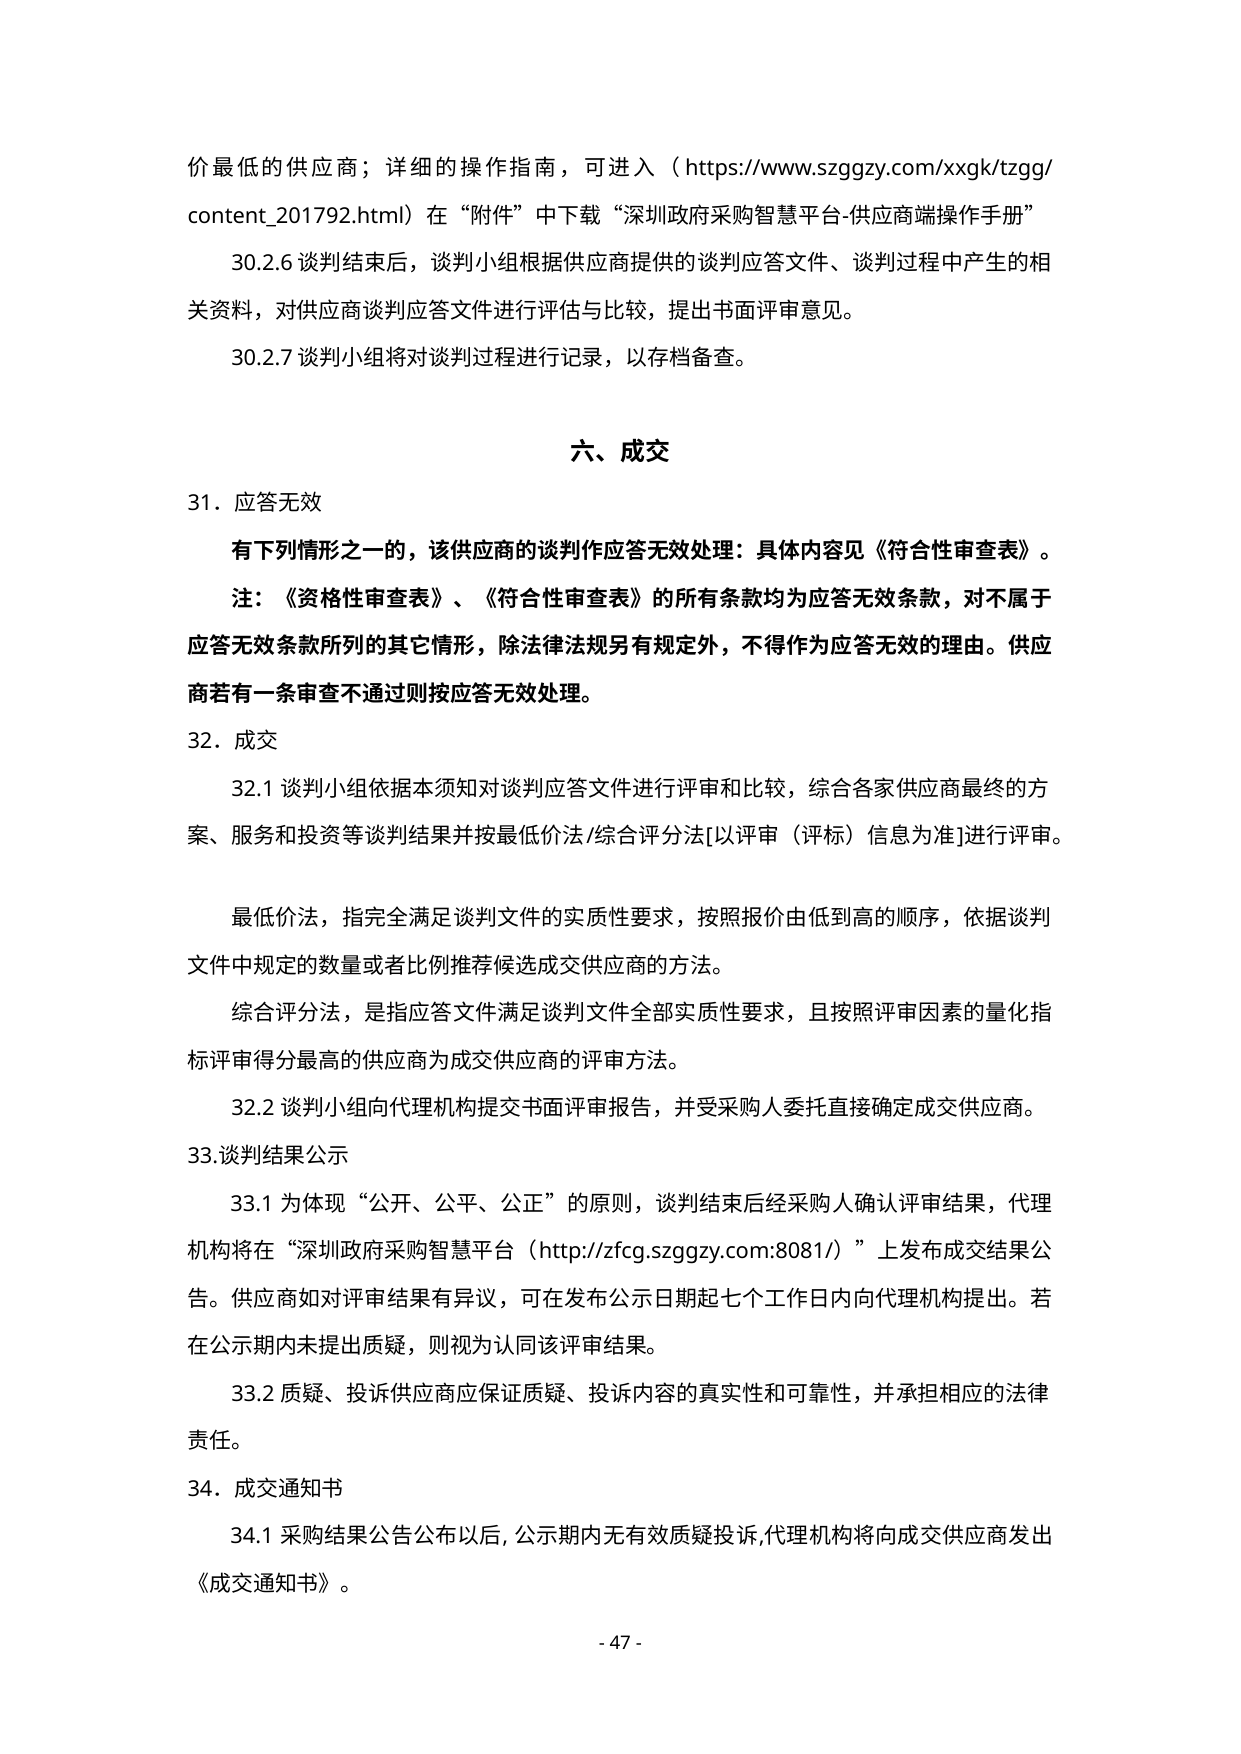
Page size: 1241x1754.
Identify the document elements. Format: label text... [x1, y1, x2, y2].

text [187, 150, 1053, 229]
text 注：《资格性审查表》、《符合性审查表》的所有条款均为应答无效条款，对不属于应答无效条款所列的其它情形，除法律法规另有规定外，不得作为应答无效的理由。供应商若有一条审查不通过则按应答无效处理。 [187, 581, 1053, 707]
text 34.1 采购结果公告公布以后, 公示期内无有效质疑投诉,代理机构将向成交供应商发出《成交通知书》。 [187, 1518, 1053, 1598]
text 32.2 谈判小组向代理机构提交书面评审报告，并受采购人委托直接确定成交供应商。 [187, 1090, 1053, 1122]
text 31．应答无效 [187, 485, 1053, 517]
text 30.2.6谈判结束后，谈判小组根据供应商提供的谈判应答文件、谈判过程中产生的相关资料，对供应商谈判应答文件进行评估与比较，提出书面评审意见。 [187, 245, 1053, 324]
text 有下列情形之一的，该供应商的谈判作应答无效处理：具体内容见《符合性审查表》。 [187, 533, 1053, 565]
text 30.2.7谈判小组将对谈判过程进行记录，以存档备查。 [187, 340, 1053, 372]
text 综合评分法，是指应答文件满足谈判文件全部实质性要求，且按照评审因素的量化指标评审得分最高的供应商为成交供应商的评审方法。 [187, 995, 1053, 1074]
text 33.1 为体现“公开、公平、公正”的原则，谈判结束后经采购人确认评审结果，代理机构将在“深圳政府采购智慧平台（http://zfcg.szggzy.com:8081/）”上发布成交结果公告。供应商如对评审结果有异议，可在发布公示日期起七个工作日内向代理机构提出。若在公示期内未提出质疑，则视为认同该评审结果。 [187, 1186, 1053, 1360]
text 34．成交通知书 [187, 1471, 1053, 1503]
text 33.谈判结果公示 [187, 1138, 1053, 1170]
text 32.1 谈判小组依据本须知对谈判应答文件进行评审和比较，综合各家供应商最终的方案、服务和投资等谈判结果并按最低价法/综合评分法[以评审（评标）信息为准]进行评审。 [187, 771, 1053, 888]
text 六、成交 [187, 431, 1053, 467]
text 32．成交 [187, 723, 1053, 755]
text 最低价法，指完全满足谈判文件的实质性要求，按照报价由低到高的顺序，依据谈判文件中规定的数量或者比例推荐候选成交供应商的方法。 [187, 900, 1053, 979]
text 33.2 质疑、投诉供应商应保证质疑、投诉内容的真实性和可靠性，并承担相应的法律责任。 [187, 1376, 1053, 1455]
